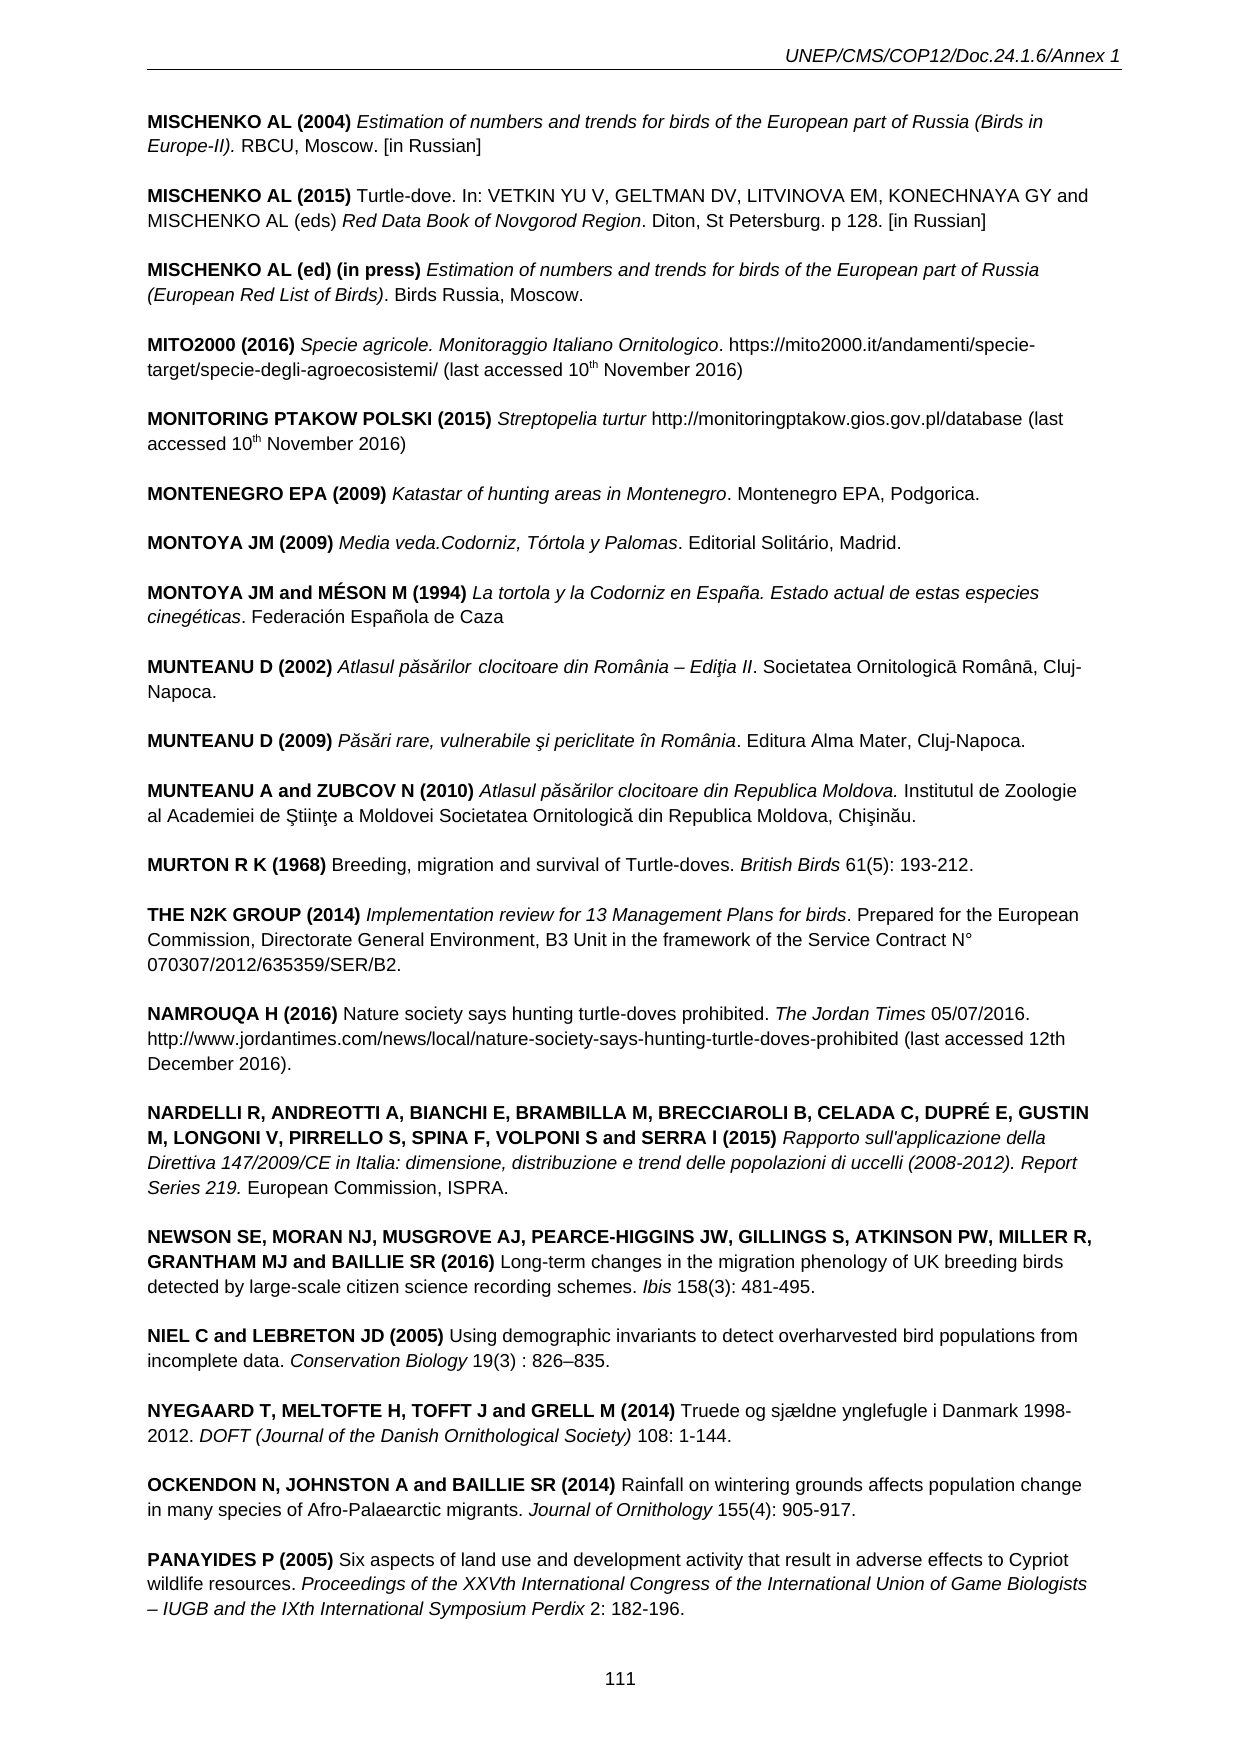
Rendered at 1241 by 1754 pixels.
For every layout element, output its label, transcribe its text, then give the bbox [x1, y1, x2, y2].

text NAMROUQA H (2016) Nature society says hunting turtle-doves prohibited. The Jordan Times 05/07/2016. http://www.jordantimes.com/news/local/nature-society-says-hunting-turtle-doves-prohibited (last accessed 12th December 2016). [147, 1003, 1093, 1074]
text MUNTEANU D (2002) Atlasul pǎsǎrilor clocitoare din România – Ediţia II. Societatea Ornitologicā Românā, Cluj-Napoca. [147, 656, 1093, 702]
text MISCHENKO AL (2004) Estimation of numbers and trends for birds of the European part of Russia (Birds in Europe-II). RBCU, Moscow. [in Russian] [147, 110, 1093, 157]
text MUNTEANU D (2009) Păsări rare, vulnerabile şi periclitate în România. Editura Alma Mater, Cluj-Napoca. [147, 730, 1093, 752]
text NEWSON SE, MORAN NJ, MUSGROVE AJ, PEARCE-HIGGINS JW, GILLINGS S, ATKINSON PW, MILLER R, GRANTHAM MJ and BAILLIE SR (2016) Long-term changes in the migration phenology of UK breeding birds detected by large-scale citizen science recording schemes. Ibis 158(3): 481-495. [147, 1226, 1093, 1297]
text MISCHENKO AL (ed) (in press) Estimation of numbers and trends for birds of the European part of Russia (European Red List of Birds). Birds Russia, Moscow. [147, 259, 1093, 306]
text PANAYIDES P (2005) Six aspects of land use and development activity that result in adverse effects to Cypriot wildlife resources. Proceedings of the XXVth International Congress of the International Union of Game Biologists – IUGB and the IXth International Symposium Perdix 2: 182-196. [147, 1548, 1093, 1619]
text NARDELLI R, ANDREOTTI A, BIANCHI E, BRAMBILLA M, BRECCIAROLI B, CELADA C, DUPRÉ E, GUSTIN M, LONGONI V, PIRRELLO S, SPINA F, VOLPONI S and SERRA l (2015) Rapporto sull'applicazione della Direttiva 147/2009/CE in Italia: dimensione, distribuzione e trend delle popolazioni di uccelli (2008-2012). Report Series 219. European Commission, ISPRA. [147, 1102, 1093, 1198]
text MITO2000 (2016) Specie agricole. Monitoraggio Italiano Ornitologico. https://mito2000.it/andamenti/specie-target/specie-degli-agroecosistemi/ (last accessed 10th November 2016) [147, 333, 1093, 380]
text MUNTEANU A and ZUBCOV N (2010) Atlasul păsărilor clocitoare din Republica Moldova. Institutul de Zoologie al Academiei de Ştiinţe a Moldovei Societatea Ornitologică din Republica Moldova, Chişinău. [147, 780, 1093, 826]
text THE N2K GROUP (2014) Implementation review for 13 Management Plans for birds. Prepared for the European Commission, Directorate General Environment, B3 Unit in the framework of the Service Contract N° 070307/2012/635359/SER/B2. [147, 904, 1093, 975]
text MISCHENKO AL (2015) Turtle-dove. In: VETKIN YU V, GELTMAN DV, LITVINOVA EM, KONECHNAYA GY and MISCHENKO AL (eds) Red Data Book of Novgorod Region. Diton, St Petersburg. p 128. [in Russian] [147, 185, 1093, 231]
text OCKENDON N, JOHNSTON A and BAILLIE SR (2014) Rainfall on wintering grounds affects population change in many species of Afro-Palaearctic migrants. Journal of Ornithology 155(4): 905-917. [147, 1474, 1093, 1520]
text NIEL C and LEBRETON JD (2005) Using demographic invariants to detect overharvested bird populations from incomplete data. Conservation Biology 19(3) : 826–835. [147, 1325, 1093, 1372]
text MONTOYA JM (2009) Media veda.Codorniz, Tórtola y Palomas. Editorial Solitário, Madrid. [147, 532, 1093, 553]
text MONITORING PTAKOW POLSKI (2015) Streptopelia turtur http://monitoringptakow.gios.gov.pl/database (last accessed 10th November 2016) [147, 408, 1093, 454]
text MURTON R K (1968) Breeding, migration and survival of Turtle-doves. British Birds 61(5): 193-212. [147, 854, 1093, 876]
text NYEGAARD T, MELTOFTE H, TOFFT J and GRELL M (2014) Truede og sjældne ynglefugle i Danmark 1998-2012. DOFT (Journal of the Danish Ornithological Society) 108: 1-144. [147, 1399, 1093, 1446]
text MONTENEGRO EPA (2009) Katastar of hunting areas in Montenegro. Montenegro EPA, Podgorica. [147, 482, 1093, 504]
text MONTOYA JM and MÉSON M (1994) La tortola y la Codorniz en España. Estado actual de estas especies cinegéticas. Federación Española de Caza [147, 581, 1093, 628]
